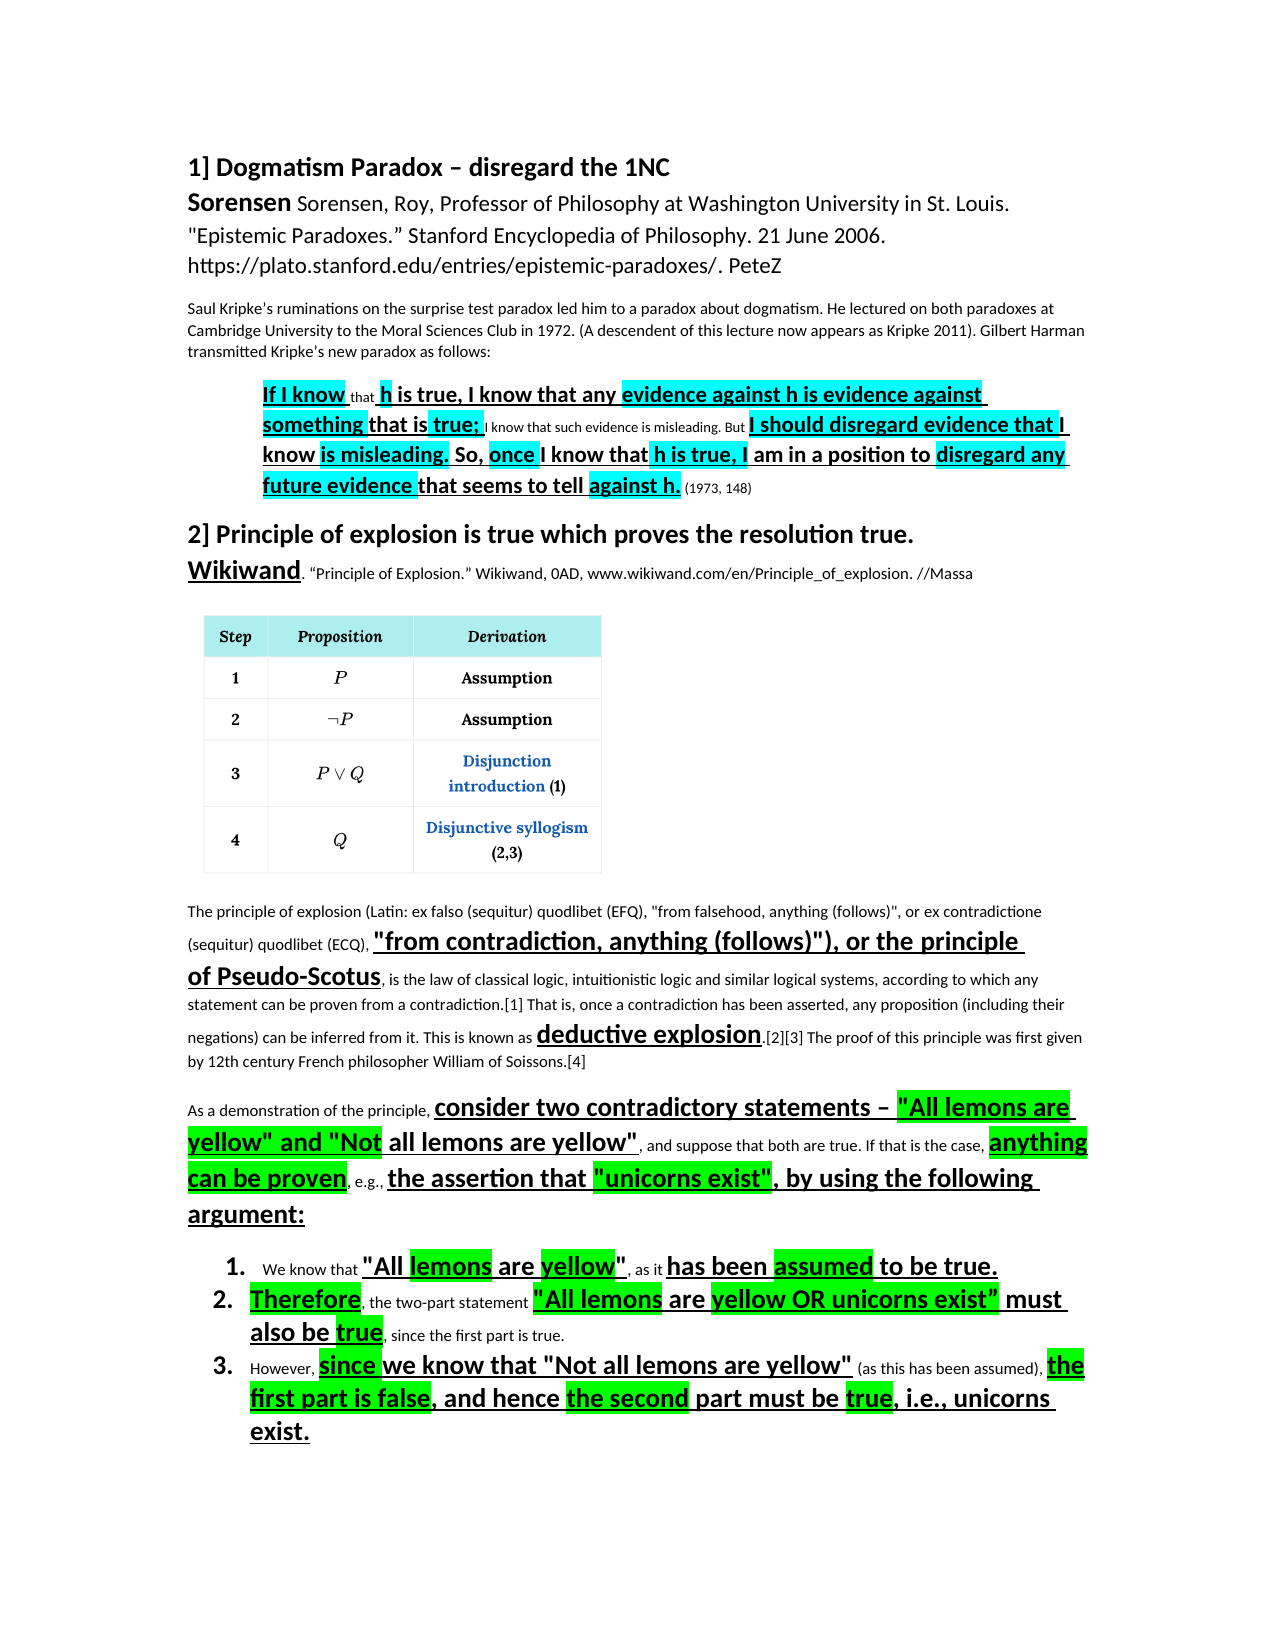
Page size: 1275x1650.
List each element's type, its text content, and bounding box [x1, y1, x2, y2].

list We know that "All lemons are yellow", as it has been assumed to be true. [615, 1249, 774, 1282]
list However, since we know that "Not all lemons are yellow" (as this has been assumed), the first part is false, and hence the second part must be true, i.e., unicorns exist. [212, 1348, 1087, 1447]
text As a demonstration of the principle, consider two contradictory statements – "All lemons are yellow" and "Not all lemons are yellow", and suppose that both are true. If that is the case, anything can be proven, e.g., the assertion that "unicorns exist", by using the following argument: [187, 1090, 1087, 1230]
text Sorensen Sorensen, Roy, Professor of Philosophy at Washington University in St. Louis. "Epistemic Paradoxes.” Stanford Encyclopedia of Philosophy. 21 June 2006. https://plato.stanford.edu/entries/epistemic-paradoxes/. PeteZ [187, 186, 1087, 279]
subtitle 2] Principle of explosion is true which proves the resolution true. [187, 518, 1087, 551]
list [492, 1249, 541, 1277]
subtitle 1] Dogmatism Paradox – disregard the 1NC [187, 150, 1087, 183]
list Therefore, the two-part statement "All lemons are yellow OR unicorns exist” must also be true, since the first part is true. [361, 1282, 1087, 1348]
picture [187, 605, 620, 882]
list Therefore, the two-part statement "All lemons are yellow OR unicorns exist” must also be true, since the first part is true. [212, 1282, 336, 1348]
text Wikiwand. “Principle of Explosion.” Wikiwand, 0AD, www.wikiwand.com/en/Principle_of_explosion. //Massa [187, 553, 1087, 586]
list We know that "All lemons are yellow", as it has been assumed to be true. [873, 1249, 1087, 1282]
text The principle of explosion (Latin: ex falso (sequitur) quodlibet (EFQ), "from falsehood, anything (follows)", or ex contradictione (sequitur) quodlibet (ECQ), "from contradiction, anything (follows)"), or the principle of Pseudo-Scotus, is the law of classical logic, intuitionistic logic and similar logical systems, according to which any statement can be proven from a contradiction.[1] That is, once a contradiction has been asserted, any proposition (including their negations) can be inferred from it. This is known as deductive explosion.[2][3] The proof of this principle was first given by 12th century French philosopher William of Soissons.[4] [187, 901, 1087, 1072]
text Saul Kripke’s ruminations on the surprise test paradox led him to a paradox about dogmatism. He lectured on both paradoxes at Cambridge University to the Moral Sciences Club in 1972. (A descendent of this lecture now appears as Kripke 2011). Gilbert Harman transmitted Kripke’s new paradox as follows: [187, 298, 1087, 362]
text If I know that h is true, I know that any evidence against h is evidence against something that is true; I know that such evidence is misleading. But I should disregard evidence that I know is misleading. So, once I know that h is true, I am in a position to disregard any future evidence that seems to tell against h. (1973, 148) [262, 380, 1087, 499]
list We know that "All lemons are yellow", as it has been assumed to be true. [225, 1249, 410, 1282]
